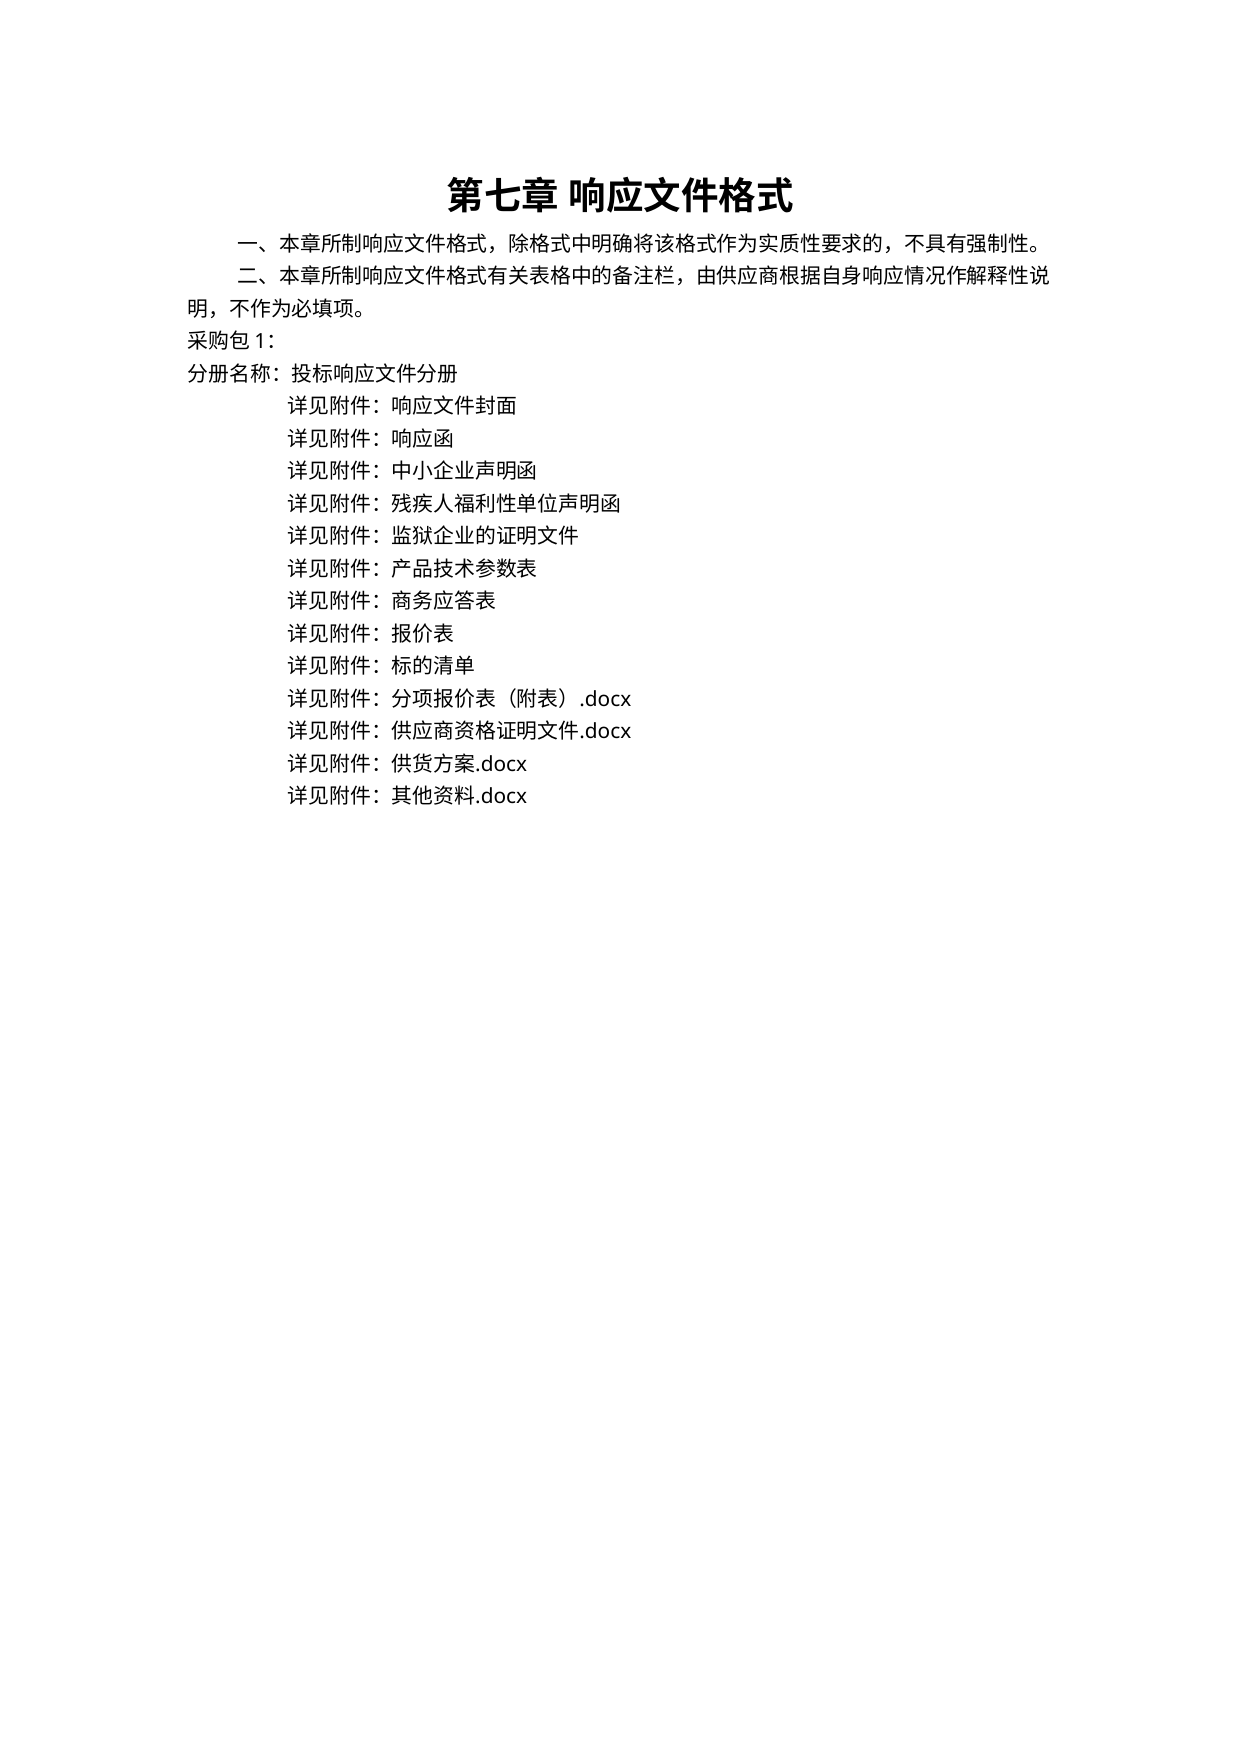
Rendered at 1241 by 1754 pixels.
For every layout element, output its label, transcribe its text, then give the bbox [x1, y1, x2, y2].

text 第七章 响应文件格式 [187, 162, 1053, 227]
text 详见附件：供应商资格证明文件.docx [187, 714, 1053, 747]
text 详见附件：分项报价表（附表）.docx [187, 682, 1053, 714]
text 详见附件：商务应答表 [187, 584, 1053, 617]
text 分册名称：投标响应文件分册 [187, 357, 1053, 389]
text 详见附件：产品技术参数表 [187, 552, 1053, 584]
text 详见附件：中小企业声明函 [187, 454, 1053, 487]
text 二、本章所制响应文件格式有关表格中的备注栏，由供应商根据自身响应情况作解释性说明，不作为必填项。 [187, 259, 1053, 324]
text 详见附件：其他资料.docx [187, 779, 1053, 812]
text 详见附件：残疾人福利性单位声明函 [187, 487, 1053, 519]
text 详见附件：供货方案.docx [187, 747, 1053, 779]
text 采购包1： [187, 324, 1053, 357]
text 一、本章所制响应文件格式，除格式中明确将该格式作为实质性要求的，不具有强制性。 [187, 227, 1053, 259]
text 详见附件：响应函 [187, 422, 1053, 454]
text 详见附件：监狱企业的证明文件 [187, 519, 1053, 552]
text 详见附件：报价表 [187, 617, 1053, 649]
text 详见附件：响应文件封面 [187, 389, 1053, 422]
text 详见附件：标的清单 [187, 649, 1053, 682]
